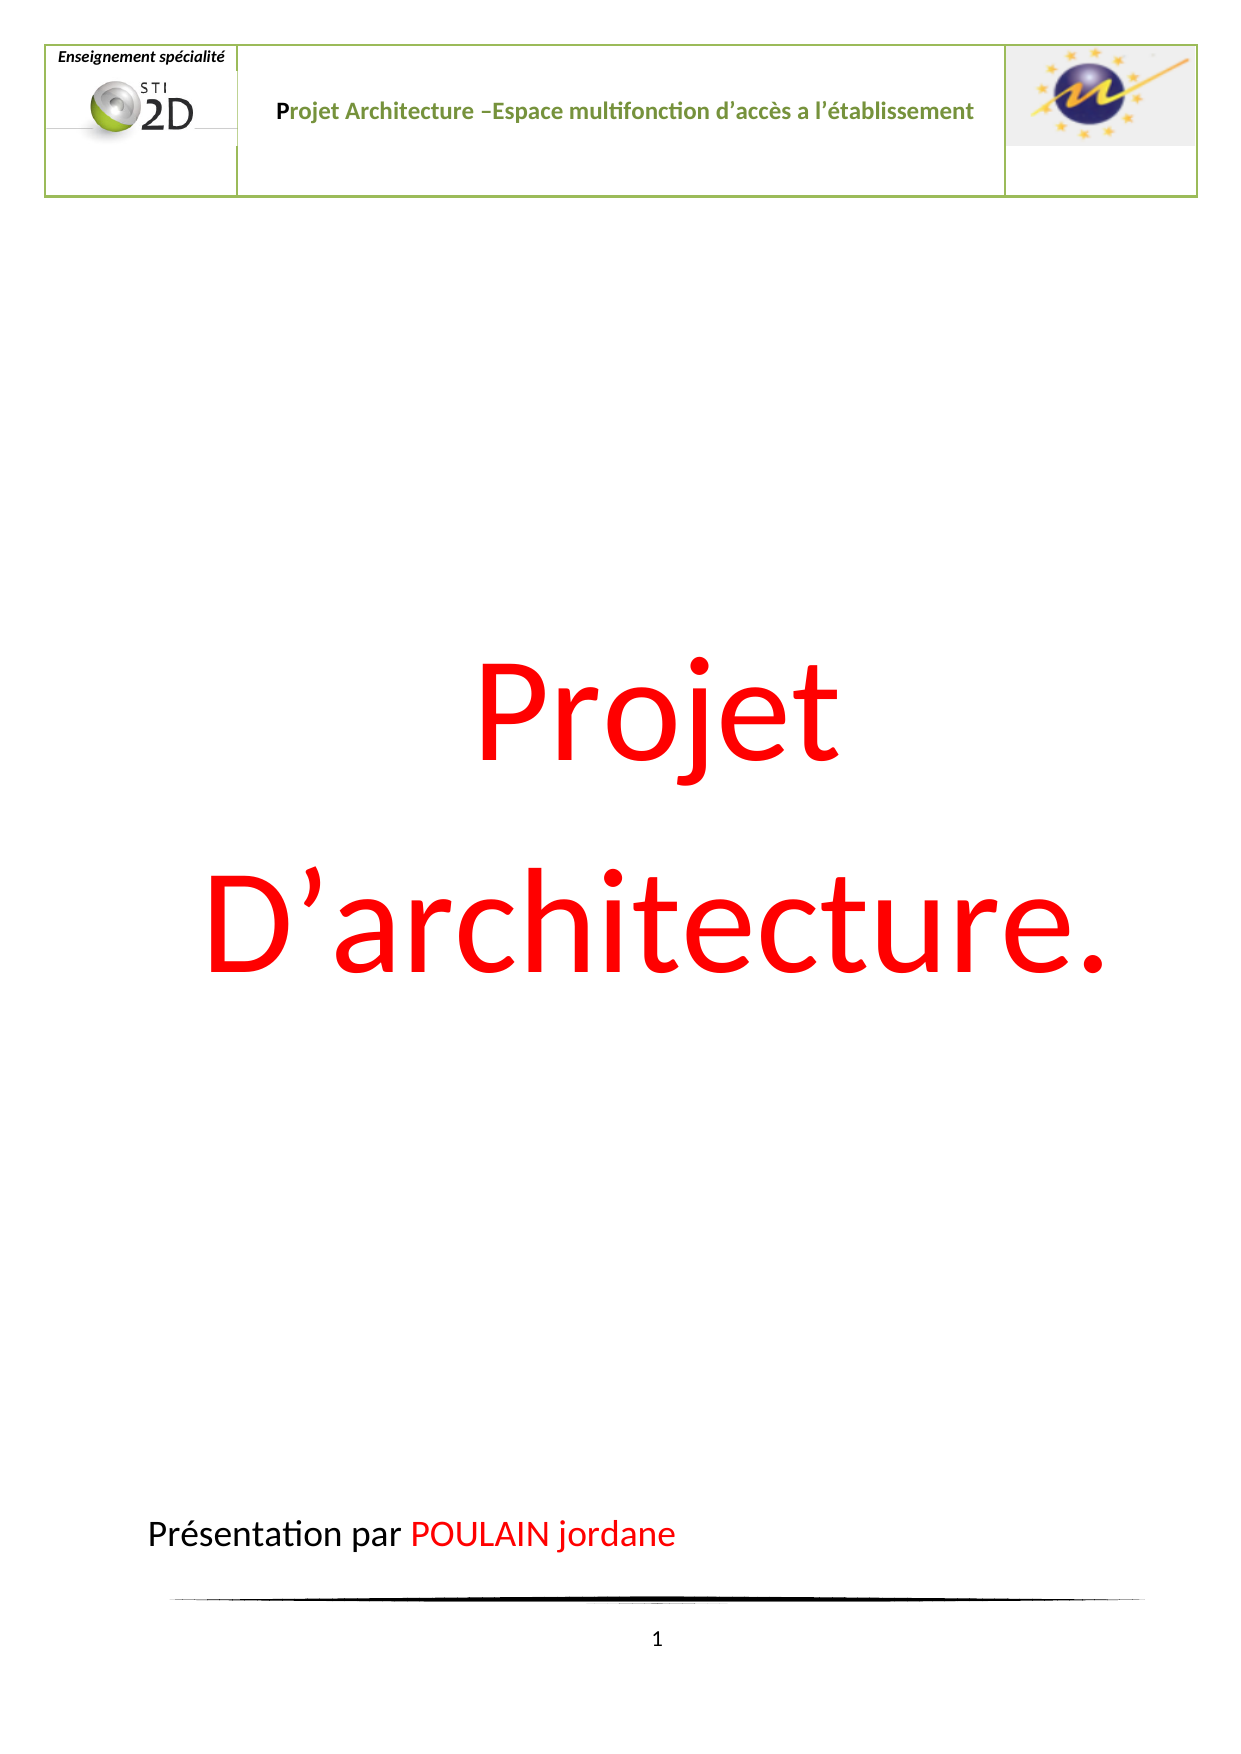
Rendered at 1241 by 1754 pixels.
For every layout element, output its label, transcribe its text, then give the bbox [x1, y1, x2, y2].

subtitle Présentation par POULAIN jordane [148, 1510, 1167, 1556]
picture [1006, 46, 1195, 146]
subtitle Projet [148, 614, 1167, 797]
picture [169, 1596, 1145, 1604]
picture [46, 71, 238, 146]
subtitle D’architecture. [148, 827, 1167, 1010]
